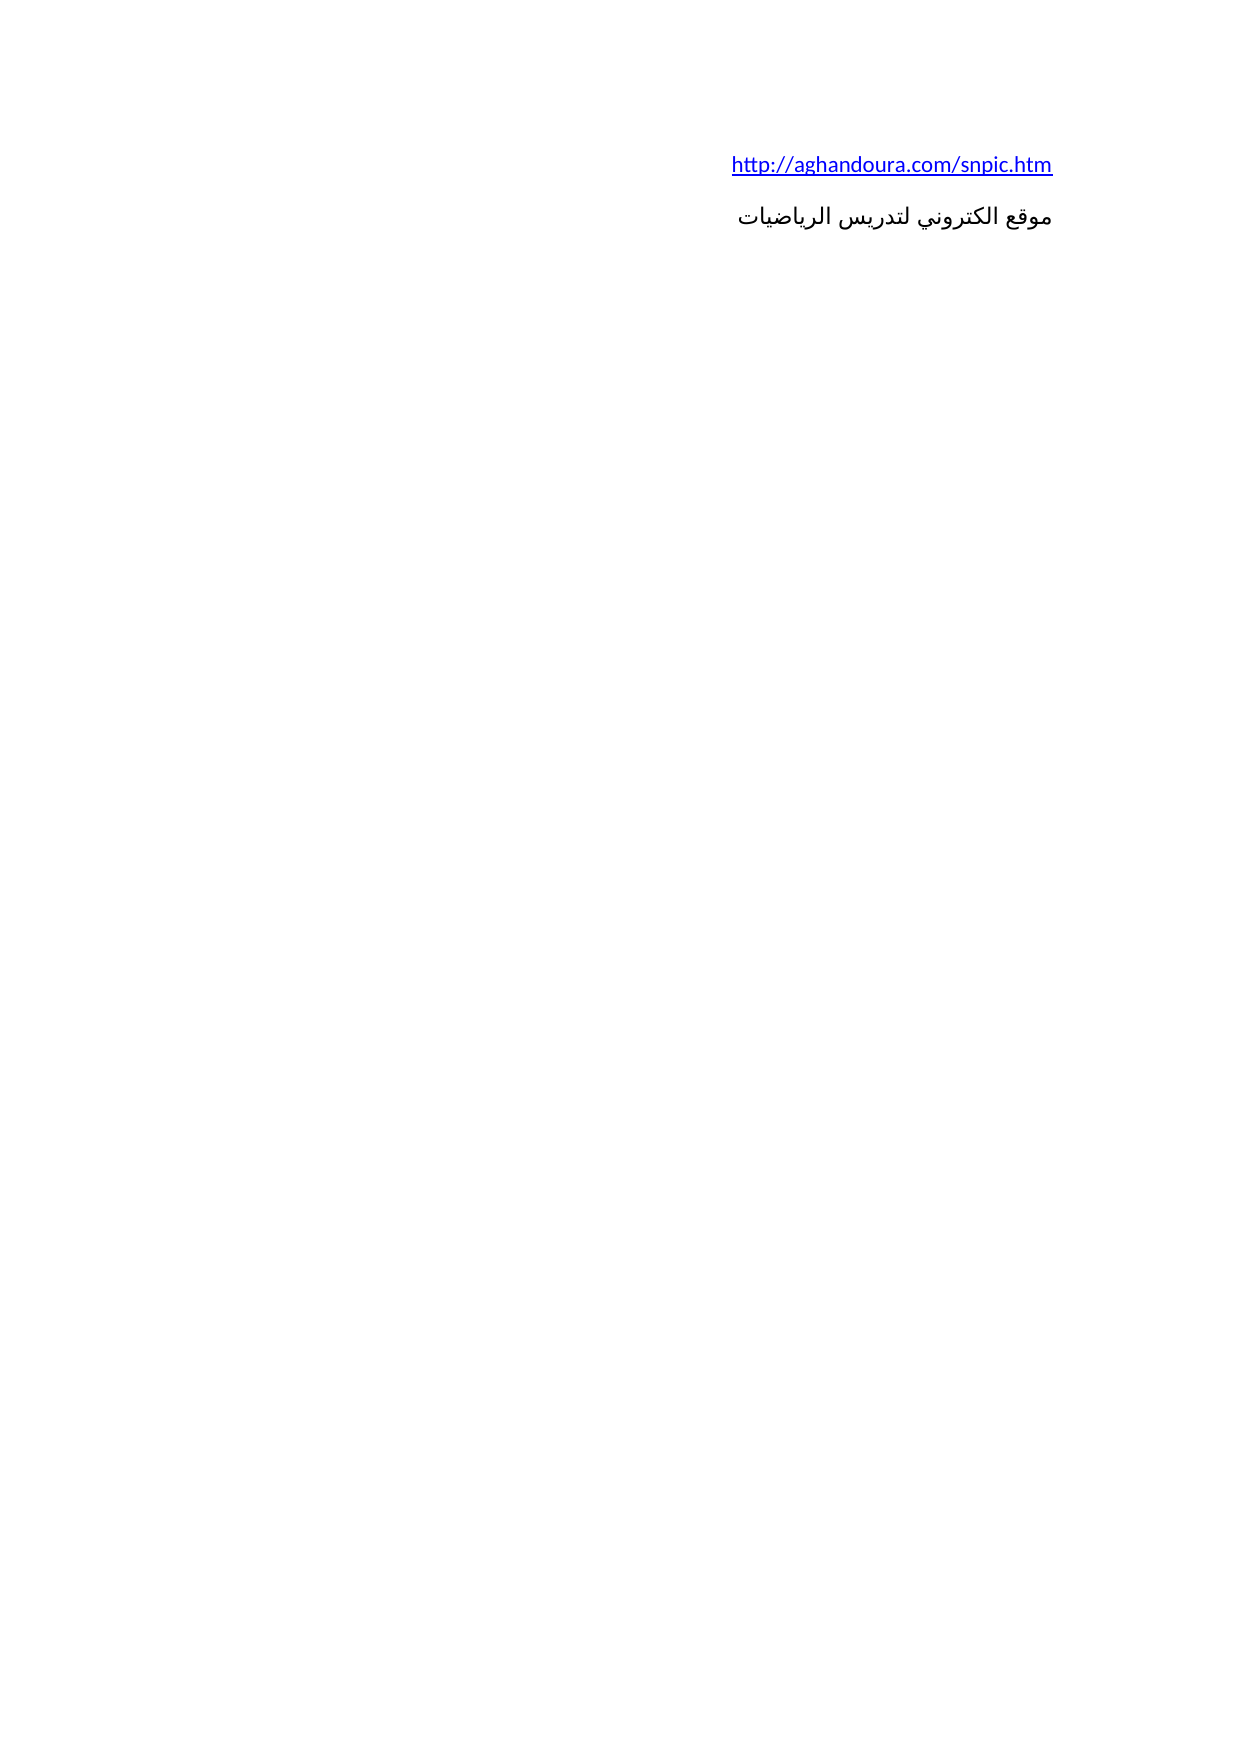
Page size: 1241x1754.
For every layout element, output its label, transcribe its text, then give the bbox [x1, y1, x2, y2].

text موقع الكتروني لتدريس الرياضيات [187, 203, 1053, 229]
text http://aghandoura.com/snpic.htm [187, 150, 1053, 178]
